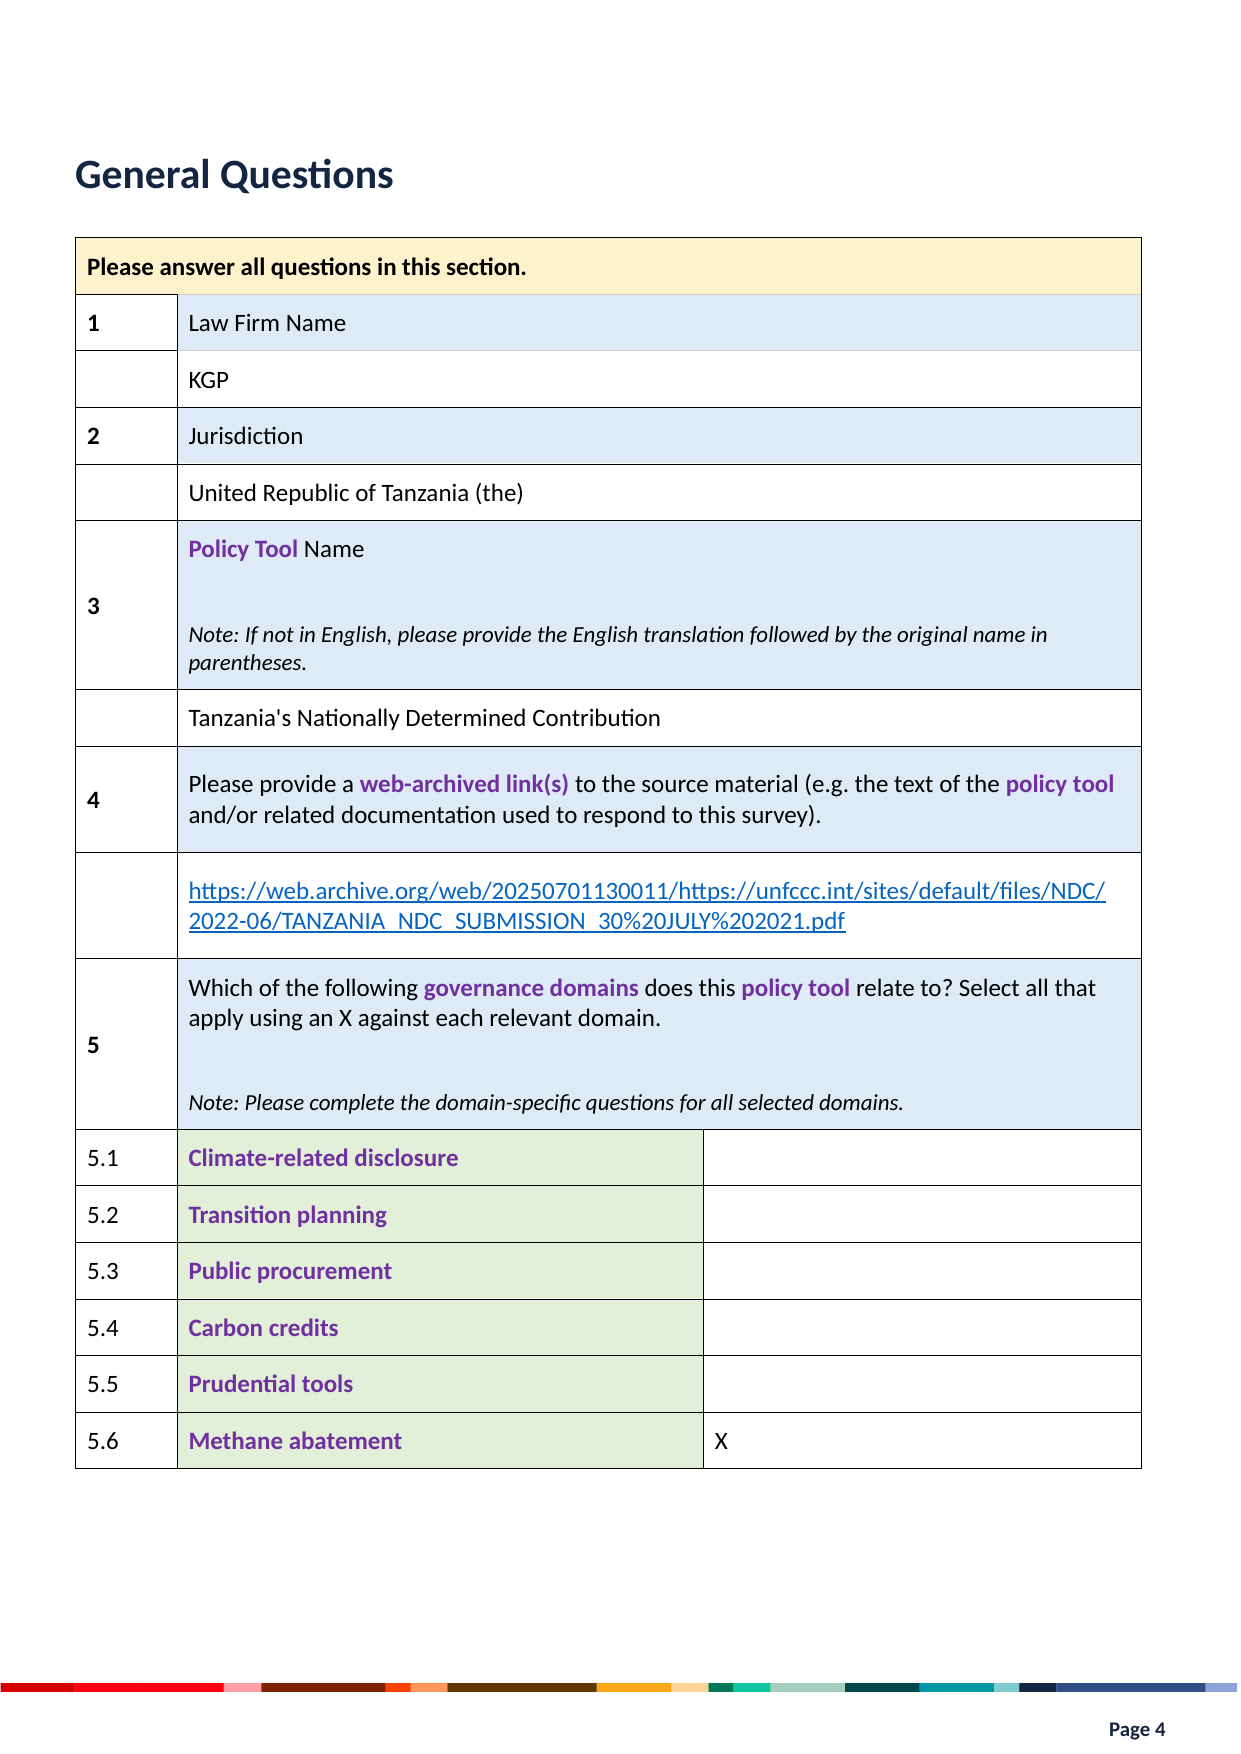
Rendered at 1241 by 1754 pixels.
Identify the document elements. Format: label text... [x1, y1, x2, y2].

table_cell 5.2 [76, 1186, 177, 1242]
table_cell 5.5 [76, 1356, 177, 1412]
table_cell X [704, 1413, 1141, 1468]
subtitle General Questions [75, 148, 1165, 199]
table_cell Prudential tools [178, 1356, 703, 1412]
table_cell 1 [76, 295, 177, 350]
table_cell Tanzania's Nationally Determined Contribution [178, 690, 1141, 746]
table_cell KGP [178, 351, 1141, 407]
table_cell [76, 690, 177, 746]
table_cell United Republic of Tanzania (the) [178, 465, 1141, 520]
table_cell Transition planning [178, 1186, 703, 1242]
table_cell [704, 1243, 1141, 1298]
table_cell Public procurement [178, 1243, 703, 1298]
table_cell Policy Tool Name Note: If not in English, please provide the English translation followed by the original name in parentheses. [178, 521, 1141, 689]
table_cell [704, 1130, 1141, 1185]
table_cell Jurisdiction [178, 408, 1141, 463]
table_cell 5.1 [76, 1130, 177, 1185]
picture [0, 1683, 1236, 1692]
table_cell Law Firm Name [178, 295, 1141, 350]
table_cell [704, 1300, 1141, 1355]
table_cell [76, 351, 177, 407]
table_cell [76, 465, 177, 520]
table_cell 4 [76, 747, 177, 852]
table_cell [704, 1356, 1141, 1412]
table_cell https://web.archive.org/web/20250701130011/https://unfccc.int/sites/default/files/NDC/2022-06/TANZANIA_NDC_SUBMISSION_30%20JULY%202021.pdf [178, 853, 1141, 958]
table_cell 5.4 [76, 1300, 177, 1355]
table_cell [704, 1186, 1141, 1242]
table_header Please answer all questions in this section. [76, 238, 1141, 294]
table_cell 5 [76, 959, 177, 1129]
table_cell Methane abatement [178, 1413, 703, 1468]
table_cell Which of the following governance domains does this policy tool relate to? Select all that apply using an X against each relevant domain. Note: Please complete the domain-specific questions for all selected domains. [178, 959, 1141, 1129]
table_cell Climate-related disclosure [178, 1130, 703, 1185]
table_cell [76, 853, 177, 958]
table_cell 5.3 [76, 1243, 177, 1298]
table_cell 3 [76, 521, 177, 689]
table_cell Carbon credits [178, 1300, 703, 1355]
table_cell 5.6 [76, 1413, 177, 1468]
table_cell Please provide a web-archived link(s) to the source material (e.g. the text of the policy tool and/or related documentation used to respond to this survey). [178, 747, 1141, 852]
table_cell 2 [76, 408, 177, 463]
